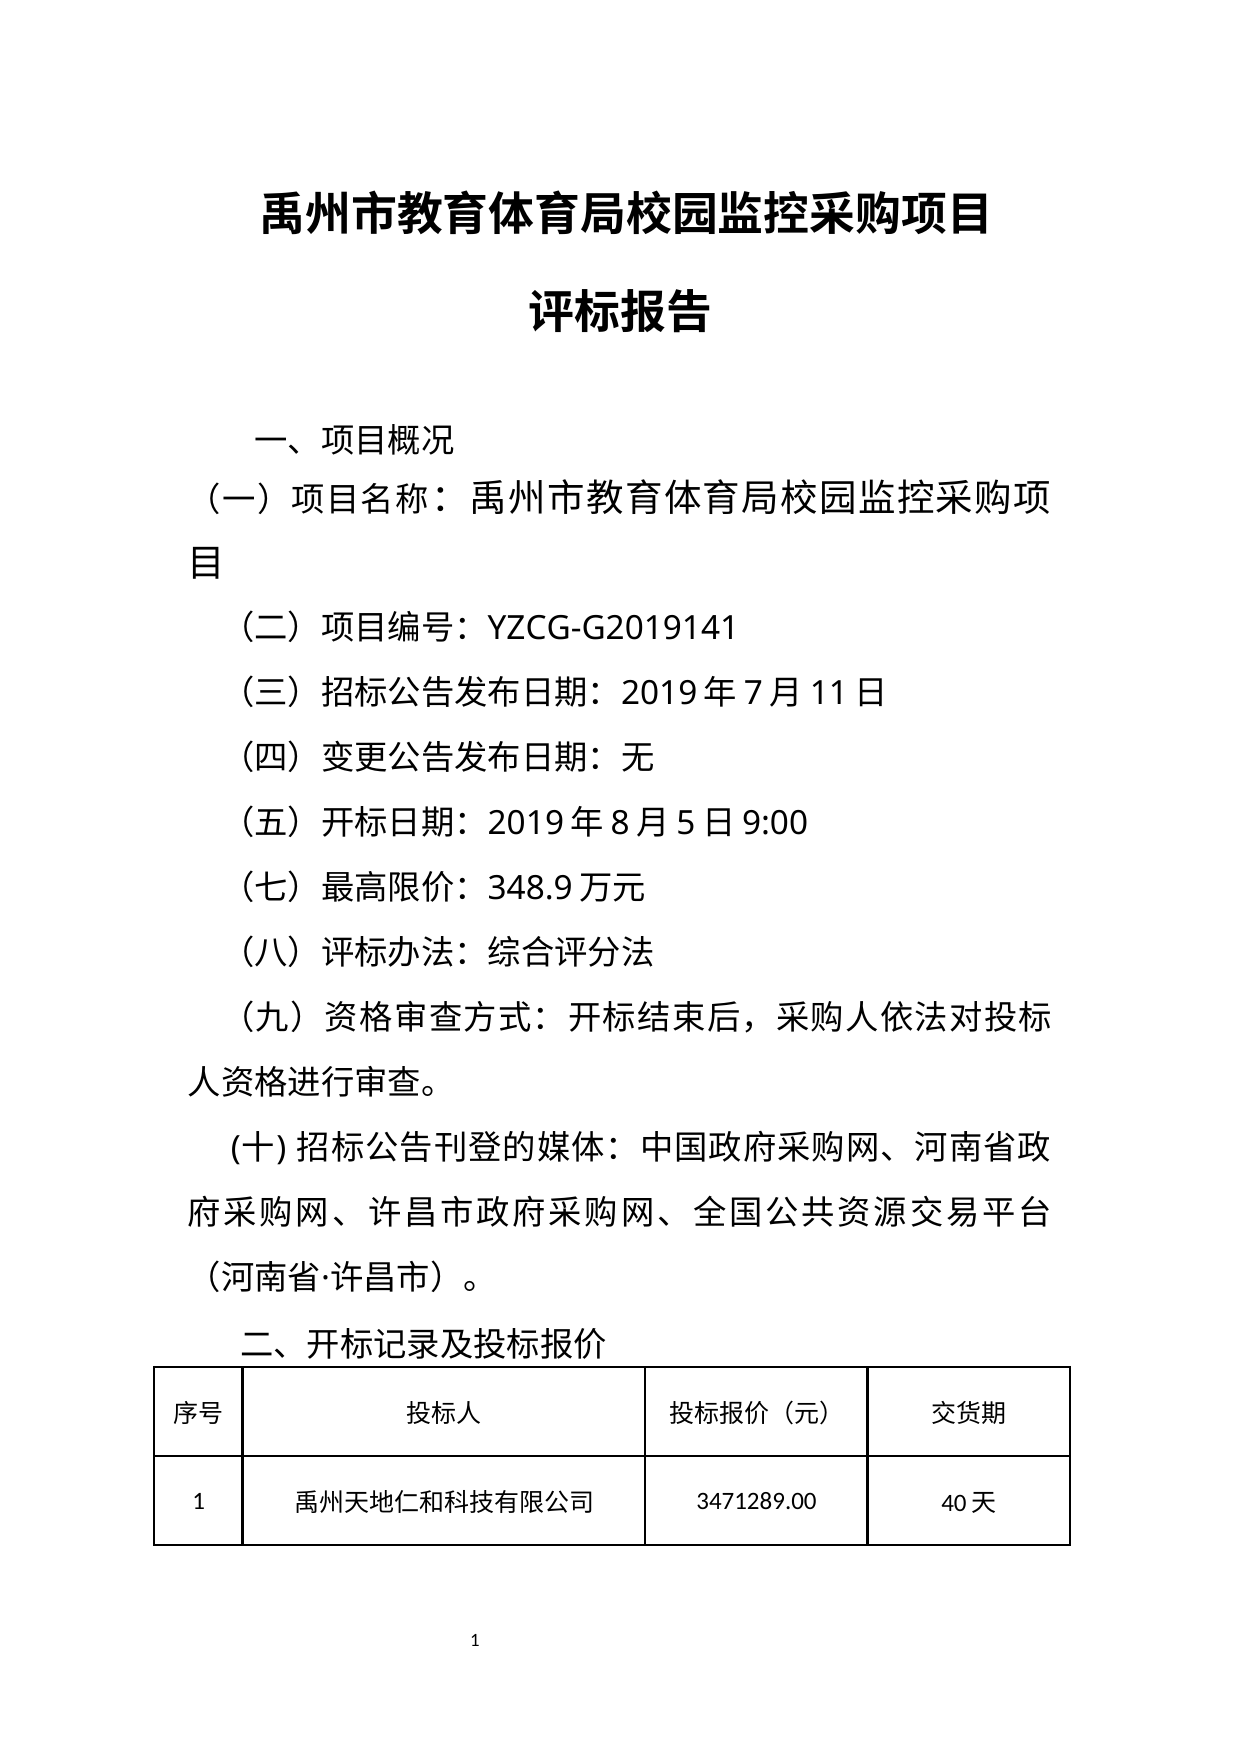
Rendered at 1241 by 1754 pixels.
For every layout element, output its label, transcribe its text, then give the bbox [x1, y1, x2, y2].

text 二、开标记录及投标报价 [187, 1307, 1053, 1366]
text （三）招标公告发布日期：2019年7月11日 [187, 657, 1053, 722]
table_cell 禹州天地仁和科技有限公司 [244, 1457, 644, 1544]
table_header 序号 [155, 1368, 241, 1455]
text （七）最高限价：348.9万元 [187, 852, 1053, 917]
text （八）评标办法：综合评分法 [187, 917, 1053, 982]
text 禹州市教育体育局校园监控采购项目 [187, 162, 1053, 259]
text （五）开标日期：2019年8月5日9:00 [187, 787, 1053, 852]
table_header 交货期 [869, 1368, 1069, 1455]
text （九）资格审查方式：开标结束后，采购人依法对投标人资格进行审查。 [187, 982, 1053, 1112]
text 一、项目概况 [187, 404, 1053, 462]
text （四）变更公告发布日期：无 [187, 722, 1053, 787]
text （二）项目编号：YZCG-G2019141 [187, 592, 1053, 657]
table_cell 3471289.00 [646, 1457, 866, 1544]
text 评标报告 [187, 259, 1053, 357]
table_header 投标人 [244, 1368, 644, 1455]
table_header 投标报价（元） [646, 1368, 866, 1455]
text (十) 招标公告刊登的媒体：中国政府采购网、河南省政府采购网、许昌市政府采购网、全国公共资源交易平台（河南省·许昌市）。 [187, 1112, 1053, 1307]
table_cell 40天 [869, 1457, 1069, 1544]
text （一）项目名称：禹州市教育体育局校园监控采购项目 [187, 462, 1053, 592]
table_cell 1 [155, 1457, 241, 1544]
